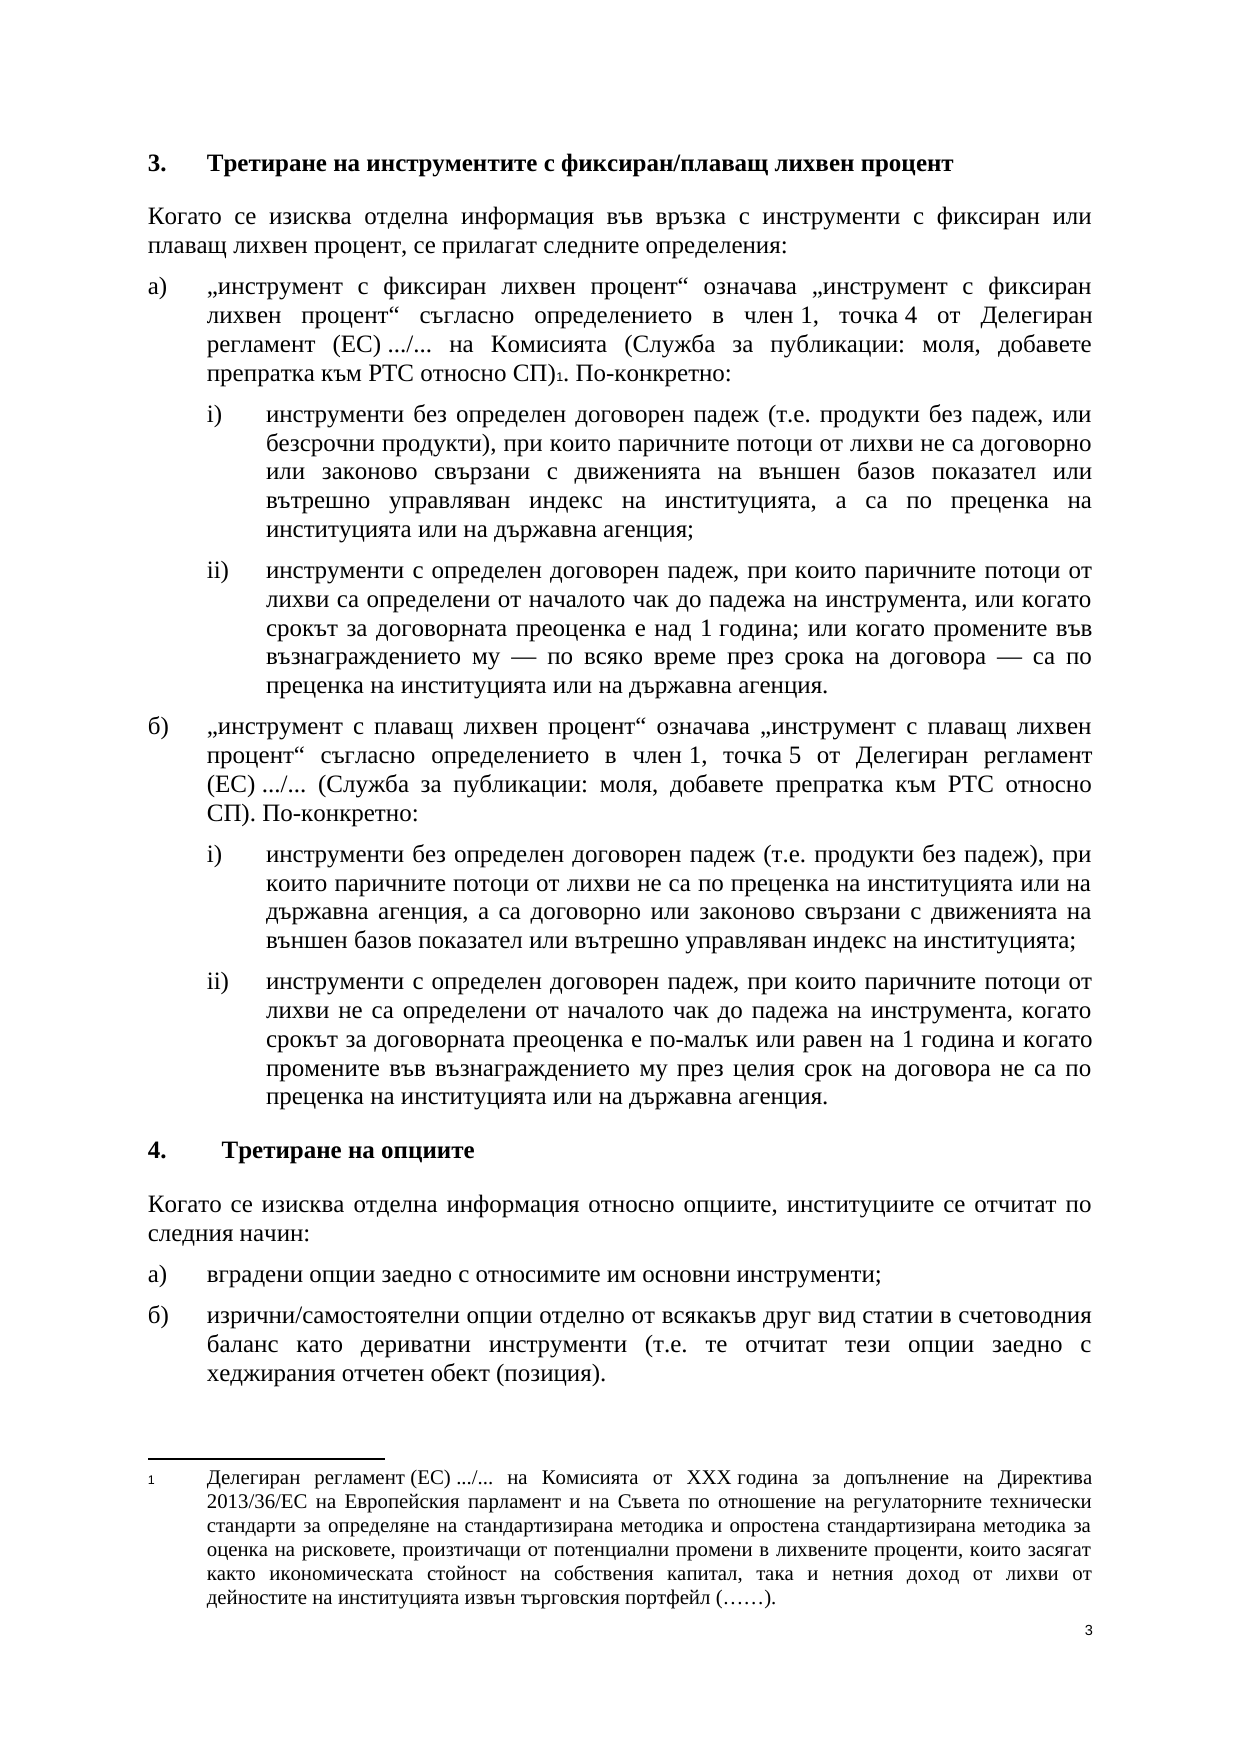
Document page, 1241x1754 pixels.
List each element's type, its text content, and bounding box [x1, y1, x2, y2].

text Третиране на опциите [148, 1135, 1093, 1164]
text а) вградени опции заедно с относимите им основни инструменти; [148, 1259, 1093, 1288]
text ii) инструменти с определен договорен падеж, при които паричните потоци от лихви са определени от началото чак до падежа на инструмента, или когато срокът за договорната преоценка е над 1 година; или когато промените във възнаграждението му — по всяко време през срока на договора — са по преценка на институцията или на държавна агенция. [207, 555, 1093, 699]
text Когато се изисква отделна информация относно опциите, институциите се отчитат по следния начин: [148, 1189, 1093, 1246]
text i) инструменти без определен договорен падеж (т.е. продукти без падеж), при които паричните потоци от лихви не са по преценка на институцията или на държавна агенция, а са договорно или законово свързани с движенията на външен базов показател или вътрешно управляван индекс на институцията; [207, 839, 1093, 954]
text б) „инструмент с плаващ лихвен процент“ означава „инструмент с плаващ лихвен процент“ съгласно определението в член 1, точка 5 от Делегиран регламент (ЕС) .../... (Служба за публикации: моля, добавете препратка към РТС относно СП). По-конкретно: [148, 711, 1093, 826]
text Когато се изисква отделна информация във връзка с инструменти с фиксиран или плаващ лихвен процент, се прилагат следните определения: [148, 201, 1093, 259]
text i) инструменти без определен договорен падеж (т.е. продукти без падеж, или безсрочни продукти), при които паричните потоци от лихви не са договорно или законово свързани с движенията на външен базов показател или вътрешно управляван индекс на институцията, а са по преценка на институцията или на държавна агенция; [207, 399, 1093, 543]
text ii) инструменти с определен договорен падеж, при които паричните потоци от лихви не са определени от началото чак до падежа на инструмента, когато срокът за договорната преоценка е по-малък или равен на 1 година и когато промените във възнаграждението му през целия срок на договора не са по преценка на институцията или на държавна агенция. [207, 966, 1093, 1110]
text б) изрични/самостоятелни опции отделно от всякакъв друг вид статии в счетоводния баланс като дериватни инструменти (т.е. те отчитат тези опции заедно с хеджирания отчетен обект (позиция). [148, 1300, 1093, 1386]
text а) „инструмент с фиксиран лихвен процент“ означава „инструмент с фиксиран лихвен процент“ съгласно определението в член 1, точка 4 от Делегиран регламент (ЕС) .../... на Комисията (Служба за публикации: моля, добавете препратка към РТС относно СП). По-конкретно: [148, 271, 1093, 386]
text Третиране на инструментите с фиксиран/плаващ лихвен процент [148, 148, 1093, 176]
